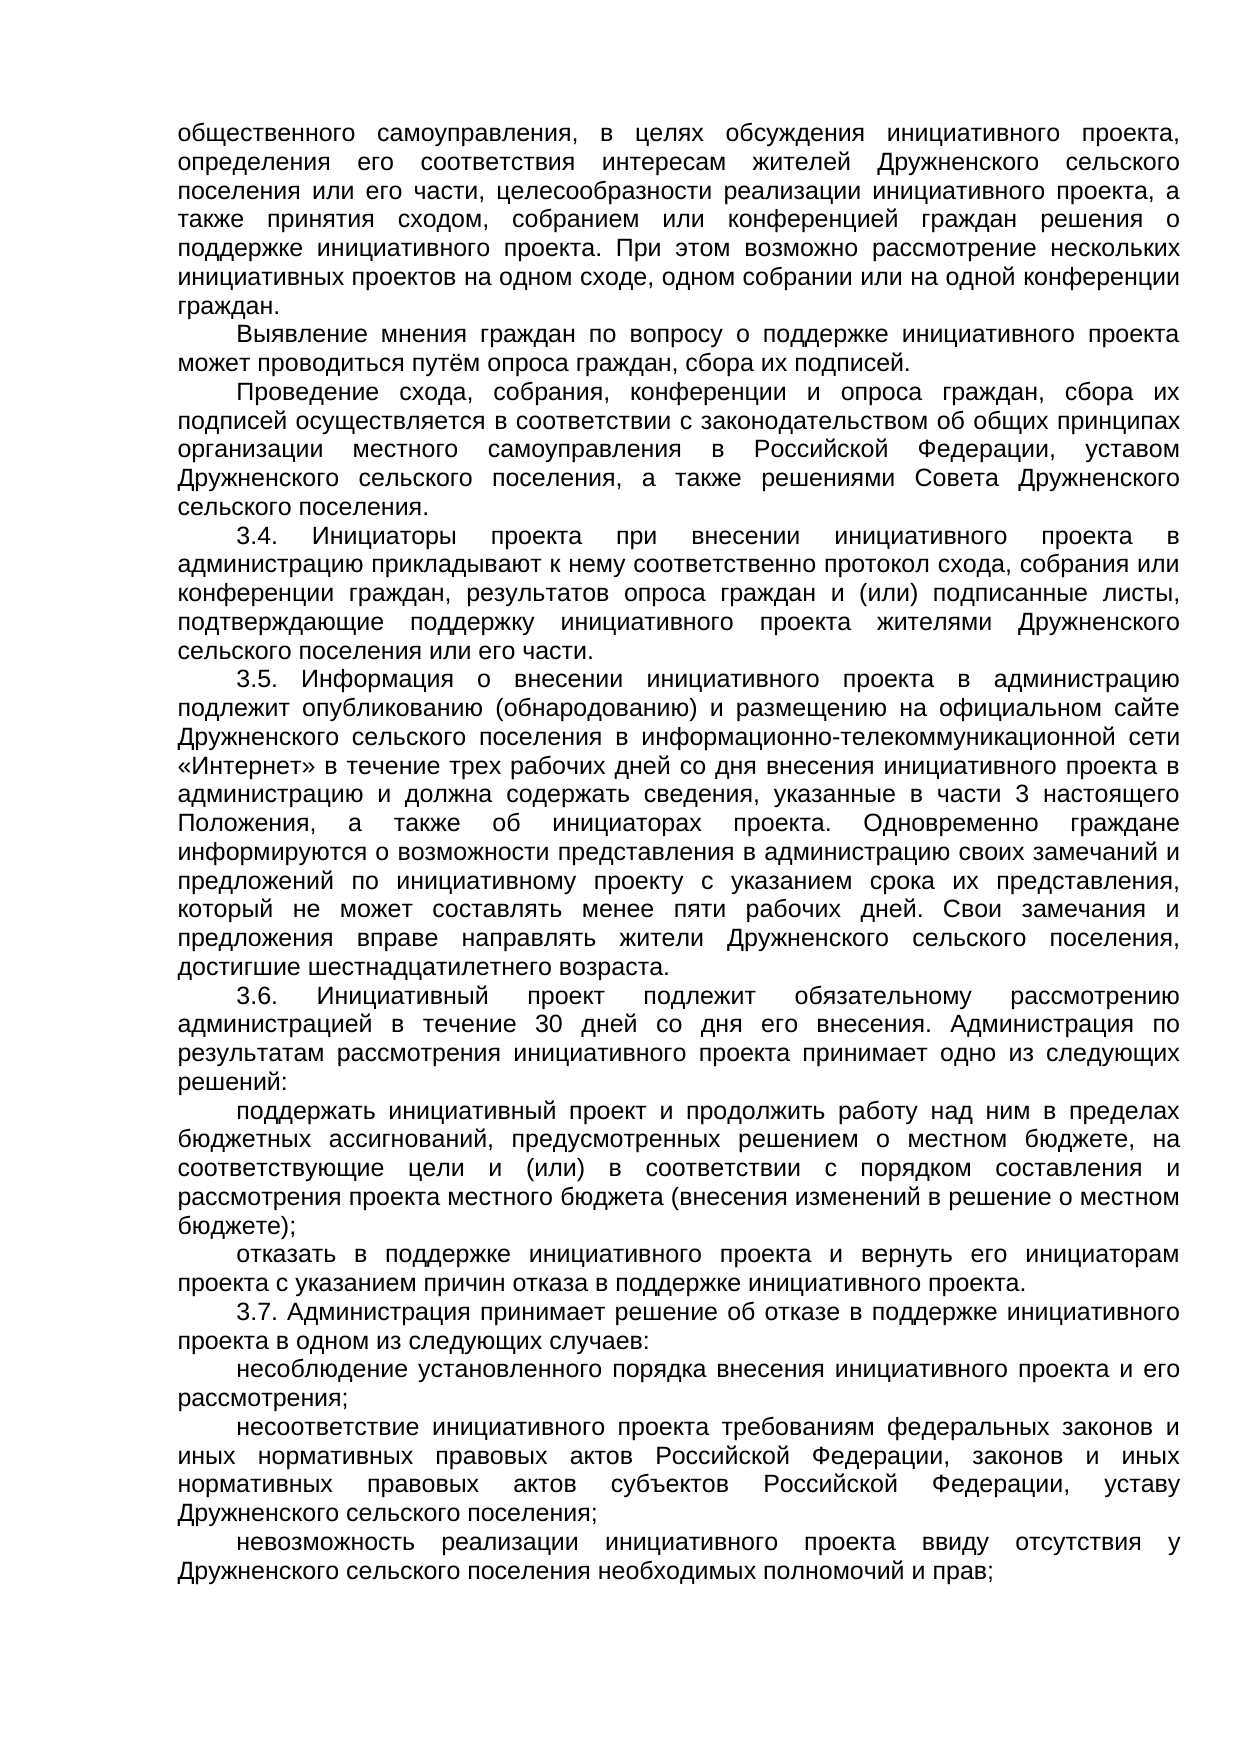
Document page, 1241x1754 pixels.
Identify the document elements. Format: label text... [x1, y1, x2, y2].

text невозможность реализации инициативного проекта ввиду отсутствия у Дружненского сельского поселения необходимых полномочий и прав; [177, 1527, 1181, 1584]
text поддержать инициативный проект и продолжить работу над ним в пределах бюджетных ассигнований, предусмотренных решением о местном бюджете, на соответствующие цели и (или) в соответствии с порядком составления и рассмотрения проекта местного бюджета (внесения изменений в решение о местном бюджете); [177, 1096, 1181, 1239]
text 3.6. Инициативный проект подлежит обязательному рассмотрению администрацией в течение 30 дней со дня его внесения. Администрация по результатам рассмотрения инициативного проекта принимает одно из следующих решений: [177, 981, 1181, 1096]
text Выявление мнения граждан по вопросу о поддержке инициативного проекта может проводиться путём опроса граждан, сбора их подписей. [177, 319, 1181, 377]
text 3.7. Администрация принимает решение об отказе в поддержке инициативного проекта в одном из следующих случаев: [177, 1297, 1181, 1354]
text отказать в поддержке инициативного проекта и вернуть его инициаторам проекта с указанием причин отказа в поддержке инициативного проекта. [177, 1239, 1181, 1297]
text несоблюдение установленного порядка внесения инициативного проекта и его рассмотрения; [177, 1354, 1181, 1412]
text 3.4. Инициаторы проекта при внесении инициативного проекта в администрацию прикладывают к нему соответственно протокол схода, собрания или конференции граждан, результатов опроса граждан и (или) подписанные листы, подтверждающие поддержку инициативного проекта жителями Дружненского сельского поселения или его части. [177, 521, 1181, 664]
text Проведение схода, собрания, конференции и опроса граждан, сбора их подписей осуществляется в соответствии с законодательством об общих принципах организации местного самоуправления в Российской Федерации, уставом Дружненского сельского поселения, а также решениями Совета Дружненского сельского поселения. [177, 377, 1181, 521]
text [177, 118, 1181, 319]
text несоответствие инициативного проекта требованиям федеральных законов и иных нормативных правовых актов Российской Федерации, законов и иных нормативных правовых актов субъектов Российской Федерации, уставу Дружненского сельского поселения; [177, 1412, 1181, 1527]
text 3.5. Информация о внесении инициативного проекта в администрацию подлежит опубликованию (обнародованию) и размещению на официальном сайте Дружненского сельского поселения в информационно-телекоммуникационной сети «Интернет» в течение трех рабочих дней со дня внесения инициативного проекта в администрацию и должна содержать сведения, указанные в части 3 настоящего Положения, а также об инициаторах проекта. Одновременно граждане информируются о возможности представления в администрацию своих замечаний и предложений по инициативному проекту с указанием срока их представления, который не может составлять менее пяти рабочих дней. Свои замечания и предложения вправе направлять жители Дружненского сельского поселения, достигшие шестнадцатилетнего возраста. [177, 664, 1181, 981]
